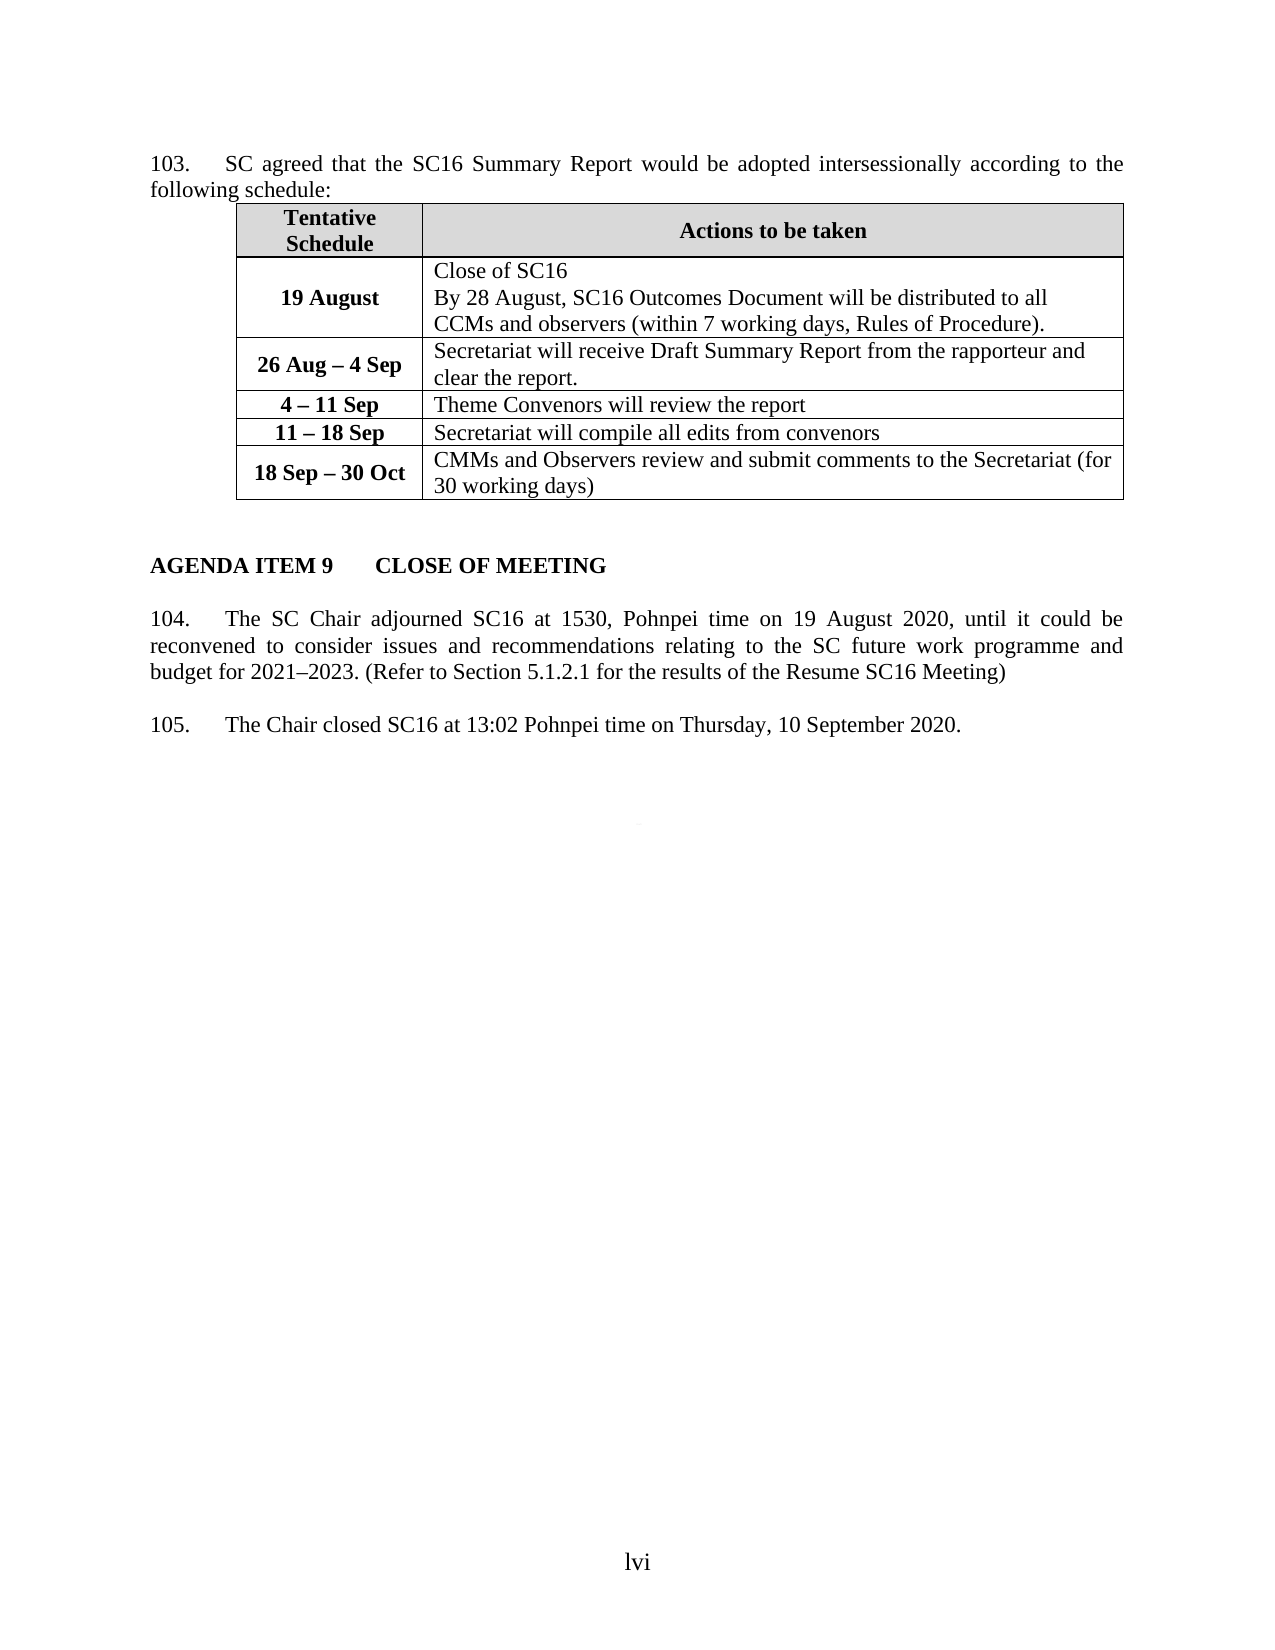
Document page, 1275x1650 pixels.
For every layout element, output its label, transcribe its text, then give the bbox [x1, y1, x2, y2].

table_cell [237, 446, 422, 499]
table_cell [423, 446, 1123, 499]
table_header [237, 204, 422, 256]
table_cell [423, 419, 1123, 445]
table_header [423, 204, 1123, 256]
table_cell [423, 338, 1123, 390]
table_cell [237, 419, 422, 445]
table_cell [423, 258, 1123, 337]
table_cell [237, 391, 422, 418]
text SC agreed that the SC16 Summary Report would be adopted intersessionally according to the following schedule: [150, 150, 1125, 203]
text The Chair closed SC16 at 13:02 Pohnpei time on Thursday, 10 September 2020. [150, 711, 1125, 737]
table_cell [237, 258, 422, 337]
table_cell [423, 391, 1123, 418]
text The SC Chair adjourned SC16 at 1530, Pohnpei time on 19 August 2020, until it could be reconvened to consider issues and recommendations relating to the SC future work programme and budget for 2021–2023. (Refer to Section 5.1.2.1 for the results of the Resume SC16 Meeting) [150, 605, 1125, 684]
list CLOSE OF MEETING [150, 553, 1125, 579]
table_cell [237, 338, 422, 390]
